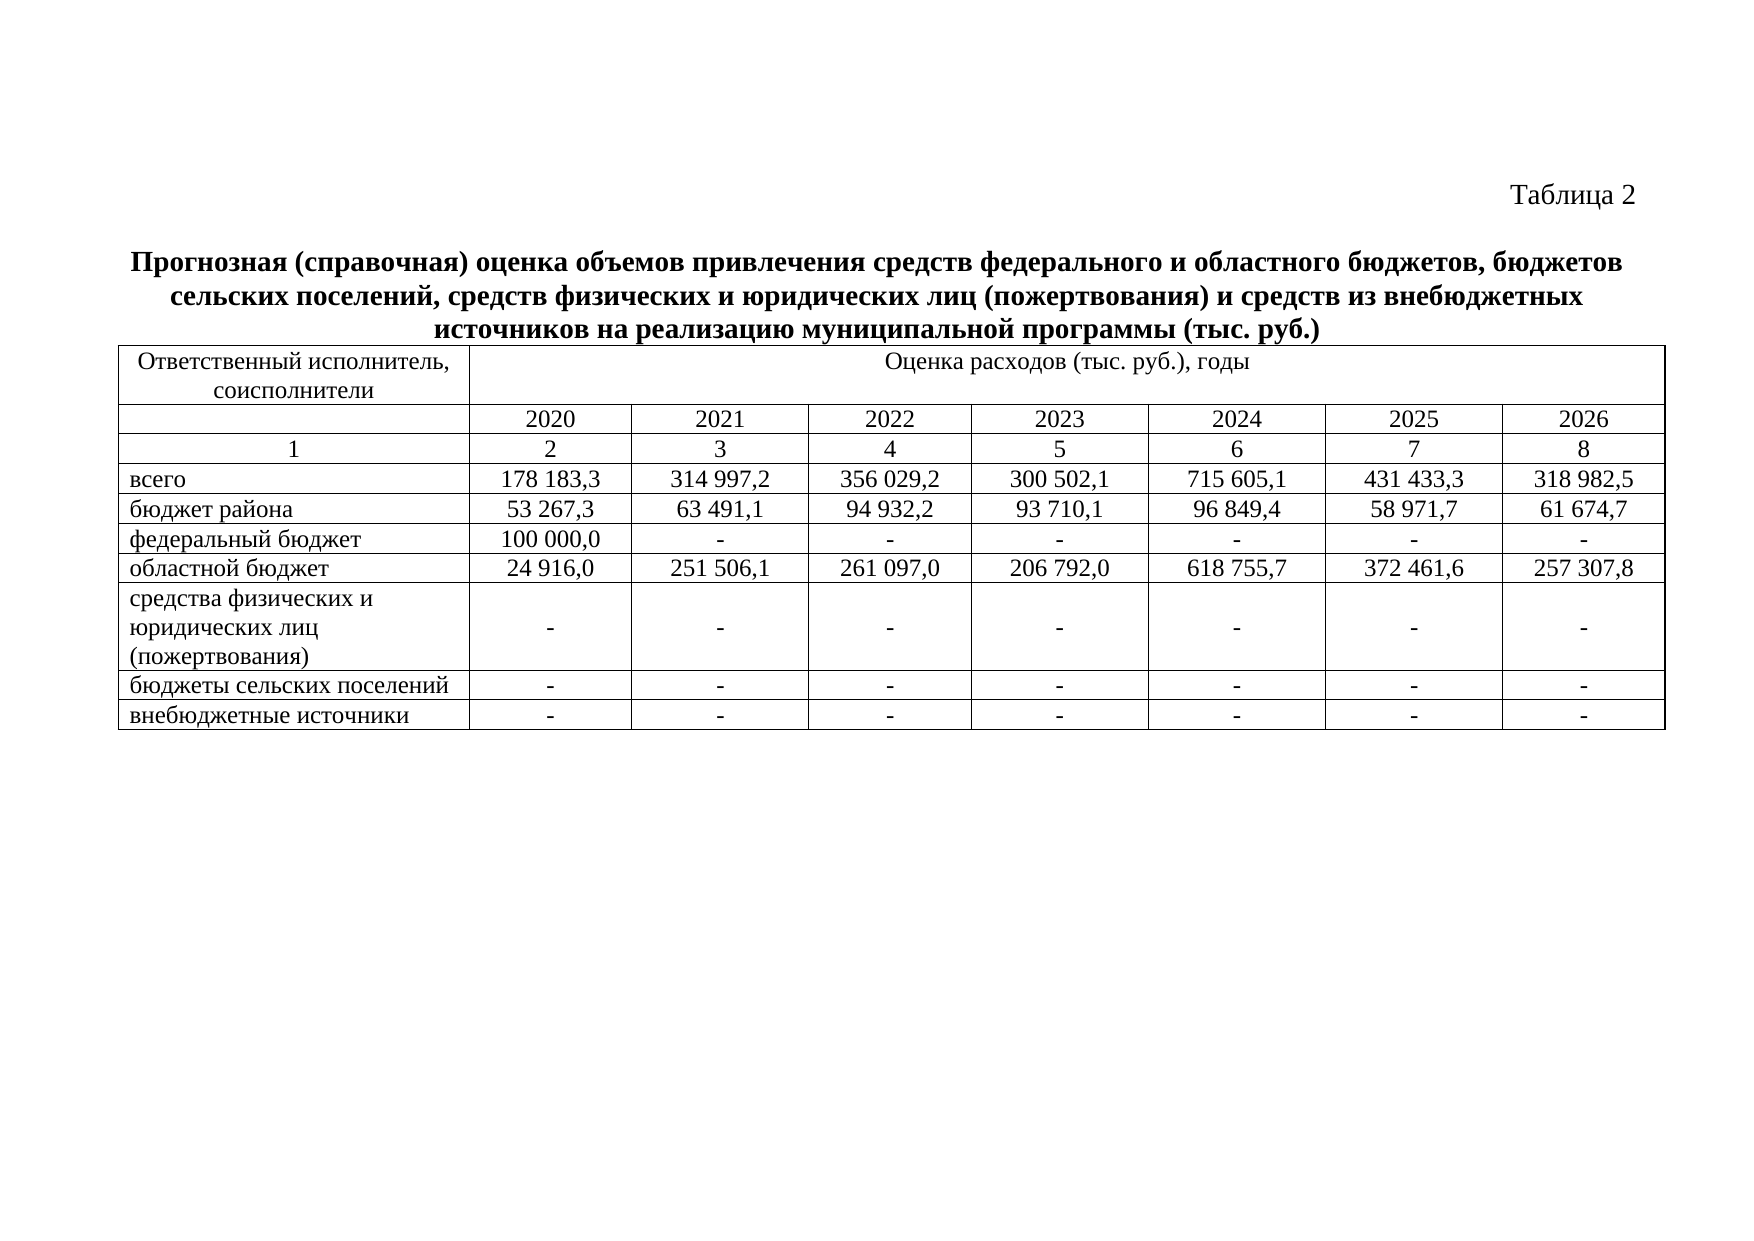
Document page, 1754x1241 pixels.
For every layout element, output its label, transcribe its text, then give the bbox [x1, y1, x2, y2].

table_cell 24 916,0 [470, 554, 631, 582]
table_cell 206 792,0 [972, 554, 1148, 582]
table_cell федеральный бюджет [119, 524, 469, 552]
table_cell 2023 [972, 405, 1148, 433]
table_cell - [1149, 524, 1325, 552]
table_cell 2026 [1503, 405, 1664, 433]
table_cell - [470, 671, 631, 699]
table_cell - [470, 583, 631, 669]
table_cell 2020 [470, 405, 631, 433]
table_cell - [1149, 700, 1325, 729]
table_cell 715 605,1 [1149, 464, 1325, 493]
table_cell 178 183,3 [470, 464, 631, 493]
table_header Ответственный исполнитель, соисполнители [119, 346, 469, 403]
table_cell 2 [470, 434, 631, 463]
text Таблица 2 [118, 177, 1636, 211]
text сельских поселений, средств физических и юридических лиц (пожертвования) и средств из внебюджетных источников на реализацию муниципальной программы (тыс. руб.) [118, 278, 1636, 345]
table_cell 93 710,1 [972, 494, 1148, 523]
table_cell - [1326, 583, 1502, 669]
table_cell - [972, 524, 1148, 552]
table_cell областной бюджет [119, 554, 469, 582]
table_cell - [1149, 583, 1325, 669]
table_cell 2025 [1326, 405, 1502, 433]
table_cell 94 932,2 [809, 494, 971, 523]
table_cell 318 982,5 [1503, 464, 1664, 493]
table_cell 100 000,0 [470, 524, 631, 552]
table_cell - [809, 700, 971, 729]
table_cell - [632, 524, 808, 552]
table_cell - [809, 524, 971, 552]
table_cell - [1503, 524, 1664, 552]
table_cell всего [119, 464, 469, 493]
table_cell 96 849,4 [1149, 494, 1325, 523]
table_header Оценка расходов (тыс. руб.), годы [470, 346, 1664, 403]
table_cell - [1503, 583, 1664, 669]
table_cell 431 433,3 [1326, 464, 1502, 493]
table_cell - [1503, 671, 1664, 699]
table_cell средства физических и юридических лиц (пожертвования) [119, 583, 469, 669]
table_cell - [809, 583, 971, 669]
text Прогнозная (справочная) оценка объемов привлечения средств федерального и областного бюджетов, бюджетов [118, 244, 1636, 278]
table_cell 4 [809, 434, 971, 463]
table_cell 261 097,0 [809, 554, 971, 582]
table_cell 618 755,7 [1149, 554, 1325, 582]
table_cell 372 461,6 [1326, 554, 1502, 582]
table_cell 63 491,1 [632, 494, 808, 523]
table_cell 314 997,2 [632, 464, 808, 493]
table_cell - [632, 700, 808, 729]
table_cell внебюджетные источники [119, 700, 469, 729]
table_cell [119, 405, 469, 433]
table_cell 58 971,7 [1326, 494, 1502, 523]
table_cell - [972, 700, 1148, 729]
table_cell 53 267,3 [470, 494, 631, 523]
table_cell 61 674,7 [1503, 494, 1664, 523]
table_cell 2021 [632, 405, 808, 433]
table_cell - [632, 583, 808, 669]
table_cell 1 [119, 434, 469, 463]
table_cell 2022 [809, 405, 971, 433]
table_cell 251 506,1 [632, 554, 808, 582]
table_cell 2024 [1149, 405, 1325, 433]
table_cell - [1326, 700, 1502, 729]
table_cell 3 [632, 434, 808, 463]
table_cell - [1503, 700, 1664, 729]
table_cell 7 [1326, 434, 1502, 463]
table_cell - [972, 583, 1148, 669]
table_cell бюджеты сельских поселений [119, 671, 469, 699]
table_cell бюджет района [119, 494, 469, 523]
table_cell - [632, 671, 808, 699]
table_cell 356 029,2 [809, 464, 971, 493]
table_cell - [1326, 524, 1502, 552]
table_cell 5 [972, 434, 1148, 463]
table_cell - [809, 671, 971, 699]
table_cell - [1149, 671, 1325, 699]
table_cell - [470, 700, 631, 729]
table_cell 6 [1149, 434, 1325, 463]
table_cell 257 307,8 [1503, 554, 1664, 582]
table_cell - [972, 671, 1148, 699]
table_cell - [1326, 671, 1502, 699]
table_cell 8 [1503, 434, 1664, 463]
table_cell 300 502,1 [972, 464, 1148, 493]
